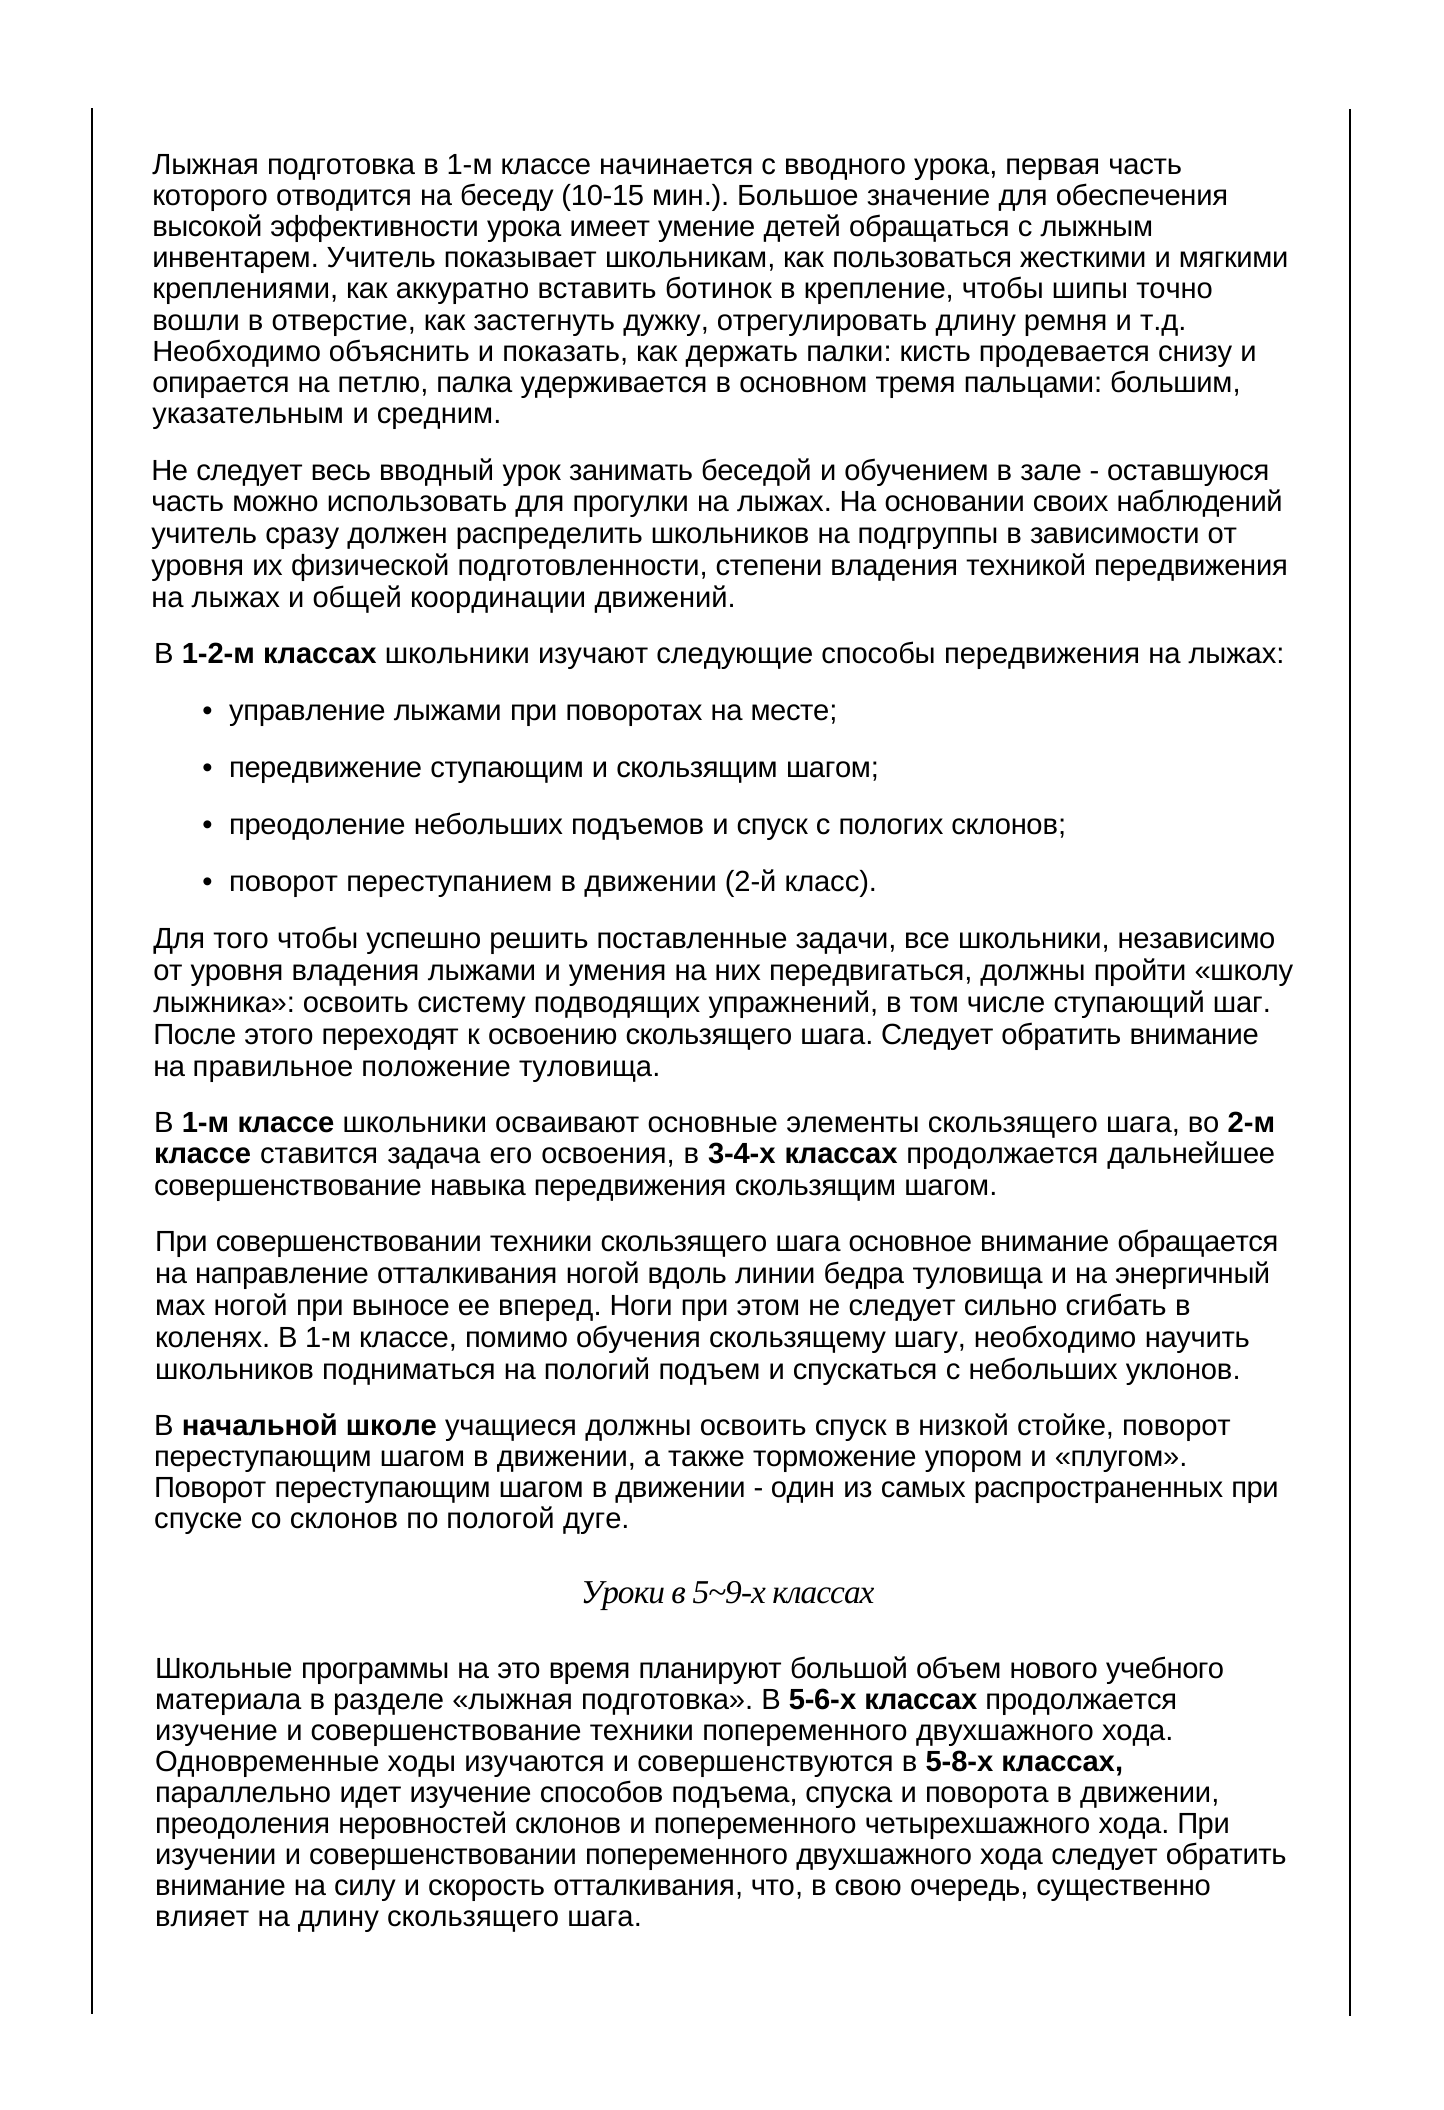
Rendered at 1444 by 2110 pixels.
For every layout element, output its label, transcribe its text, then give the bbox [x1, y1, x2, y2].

text Лыжная подготовка в 1-м классе начинается с вводного урока, первая часть которого отводится на беседу (10-15 мин.). Большое значение для обеспечения высокой эффективности урока имеет умение детей обращаться с лыжным инвентарем. Учитель показывает школьникам, как пользоваться жесткими и мягкими креплениями, как аккуратно вставить ботинок в крепление, чтобы шипы точно вошли в отверстие, как застегнуть дужку, отрегулировать длину ремня и т.д. Необходимо объяснить и показать, как держать палки: кисть продевается снизу и опирается на петлю, палка удерживается в основном тремя пальцами: большим, указательным и средним. [152, 150, 1294, 429]
text Не следует весь вводный урок занимать беседой и обучением в зале - оставшуюся часть можно использовать для прогулки на лыжах. На основании своих наблюдений учитель сразу должен распределить школьников на подгруппы в зависимости от уровня их физической подготовленности, степени владения техникой передвижения на лыжах и общей координации движений. [151, 454, 1294, 614]
text При совершенствовании техники скользящего шага основное внимание обращается на направление отталкивания ногой вдоль линии бедра туловища и на энергичный мах ногой при выносе ее вперед. Ноги при этом не следует сильно сгибать в коленях. В 1-м классе, помимо обучения скользящему шагу, необходимо научить школьников подниматься на пологий подъем и спускаться с небольших уклонов. [155, 1226, 1294, 1386]
text Уроки в 5~9-х классах [162, 1572, 1294, 1611]
list передвижение ступающим и скользящим шагом; [202, 732, 1294, 789]
list поворот переступанием в движении (2-й класс). [202, 846, 1294, 903]
text Школьные программы на это время планируют большой объем нового учебного материала в разделе «лыжная подготовка». В 5-6-х классах продолжается изучение и совершенствование техники попеременного двухшажного хода. Одновременные ходы изучаются и совершенствуются в 5-8-х классах, параллельно идет изучение способов подъема, спуска и поворота в движении, преодоления неровностей склонов и попеременного четырехшажного хода. При изучении и совершенствовании попеременного двухшажного хода следует обратить внимание на силу и скорость отталкивания, что, в свою очередь, существенно влияет на длину скользящего шага. [155, 1653, 1294, 1933]
list управление лыжами при поворотах на месте; [202, 675, 1294, 732]
list преодоление небольших подъемов и спуск с пологих склонов; [202, 789, 1294, 846]
text В 1-2-м классах школьники изучают следующие способы передвижения на лыжах: [154, 618, 1294, 675]
text Для того чтобы успешно решить поставленные задачи, все школьники, независимо от уровня владения лыжами и умения на них передвигаться, должны пройти «школу лыжника»: освоить систему подводящих упражнений, в том числе ступающий шаг. После этого переходят к освоению скользящего шага. Следует обратить внимание на правильное положение туловища. [153, 923, 1294, 1083]
text В начальной школе учащиеся должны освоить спуск в низкой стойке, поворот переступающим шагом в движении, а также торможение упором и «плугом». Поворот переступающим шагом в движении - один из самых распространенных при спуске со склонов по пологой дуге. [154, 1411, 1294, 1535]
text В 1-м классе школьники осваивают основные элементы скользящего шага, во 2-м классе ставится задача его освоения, в 3-4-х классах продолжается дальнейшее совершенствование навыка передвижения скользящим шагом. [154, 1108, 1275, 1201]
